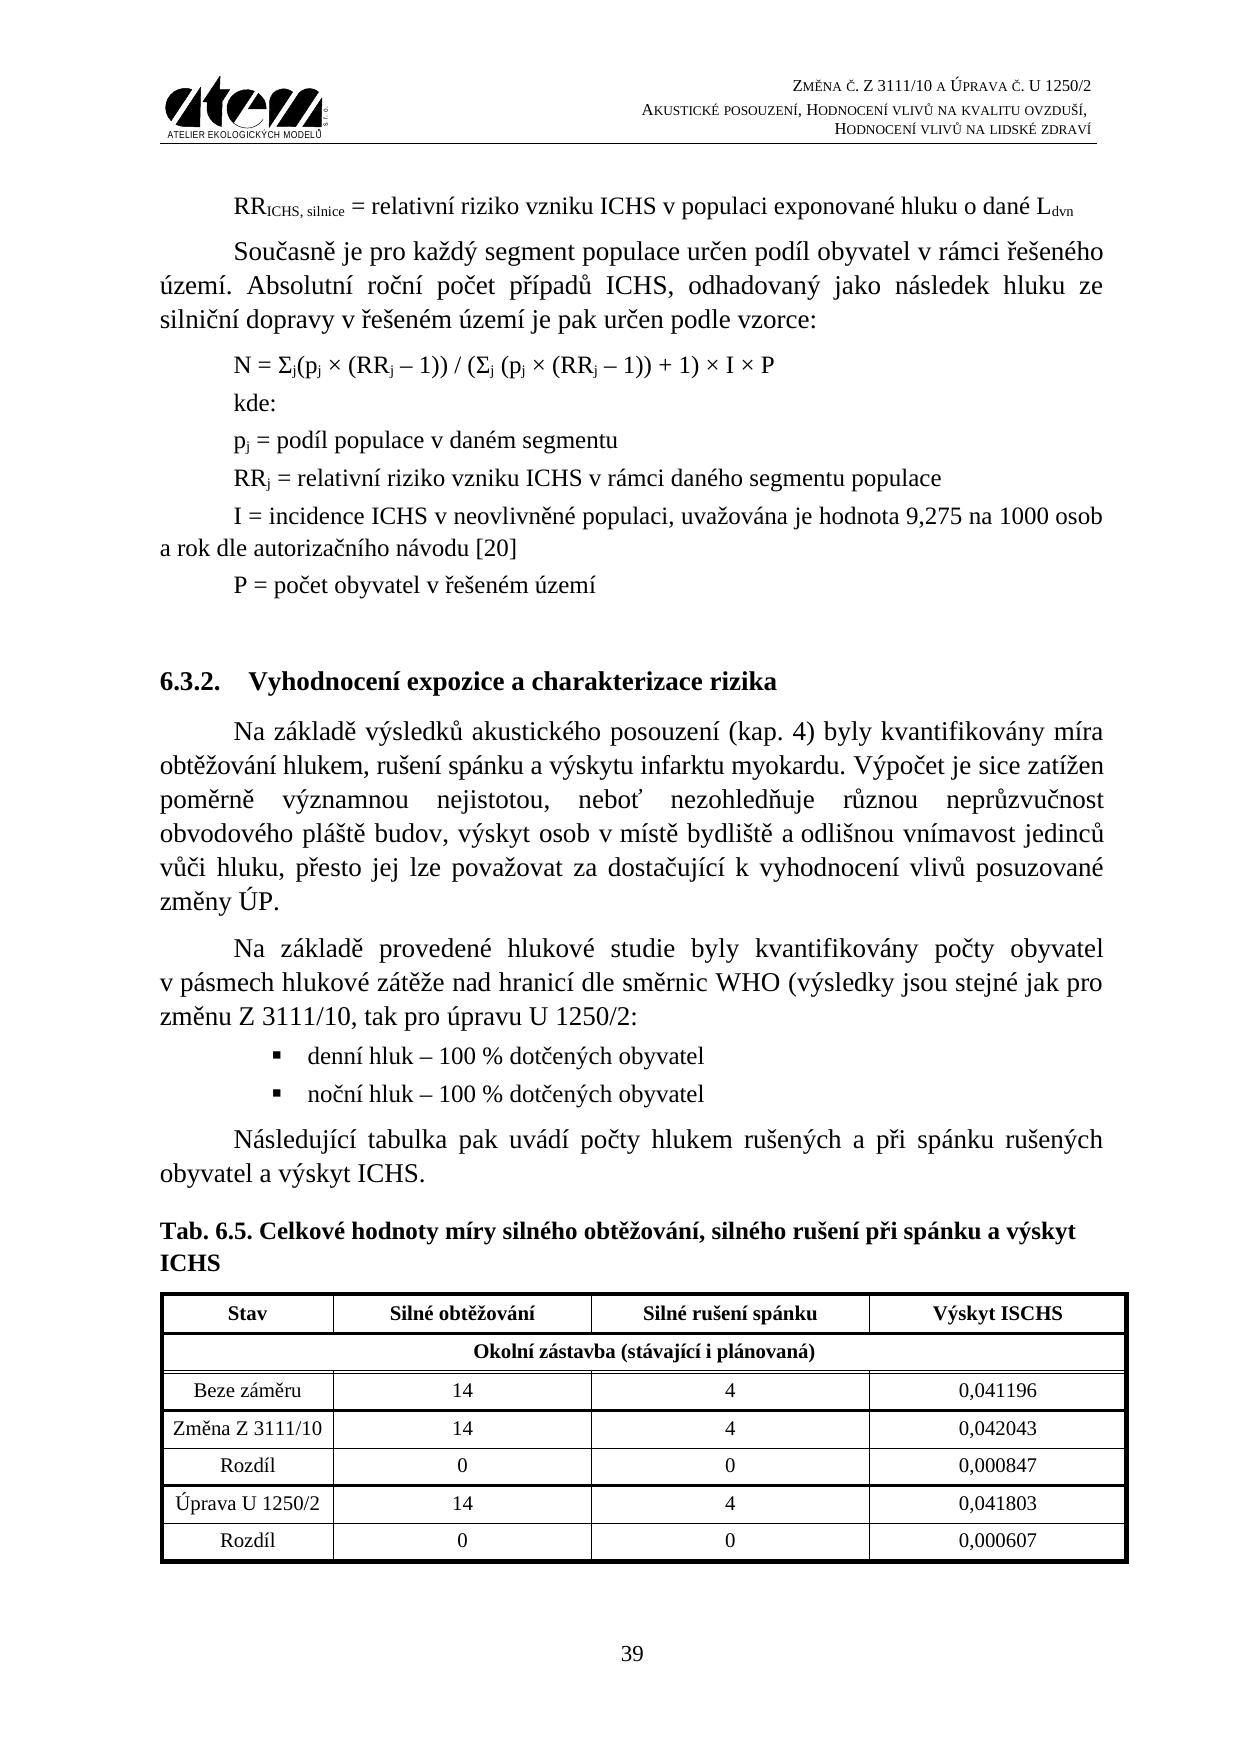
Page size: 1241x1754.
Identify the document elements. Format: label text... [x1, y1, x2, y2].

table_header Výskyt ISCHS [870, 1296, 1124, 1332]
table_cell Rozdíl [164, 1524, 333, 1559]
text N = Σj(pj × (RRj – 1)) / (Σj (pj × (RRj – 1)) + 1) × I × P [159, 350, 1104, 378]
table_cell 14 [334, 1487, 591, 1522]
text Následující tabulka pak uvádí počty hlukem rušených a při spánku rušených obyvatel a výskyt ICHS. [159, 1123, 1104, 1188]
table_cell Rozdíl [164, 1449, 333, 1484]
text Na základě provedené hlukové studie byly kvantifikovány počty obyvatel v pásmech hlukové zátěže nad hranicí dle směrnic WHO (výsledky jsou stejné jak pro změnu Z 3111/10, tak pro úpravu U 1250/2: [159, 932, 1104, 1032]
table_cell 14 [334, 1412, 591, 1447]
table_cell 4 [592, 1487, 869, 1522]
table_cell 0,000847 [870, 1449, 1124, 1484]
table_cell Úprava U 1250/2 [164, 1487, 333, 1522]
table_cell 0,000607 [870, 1524, 1124, 1559]
text kde: [159, 388, 1104, 416]
table_cell 4 [592, 1412, 869, 1447]
text Současně je pro každý segment populace určen podíl obyvatel v rámci řešeného území. Absolutní roční počet případů ICHS, odhadovaný jako následek hluku ze silniční dopravy v řešeném území je pak určen podle vzorce: [159, 235, 1104, 334]
list noční hluk – 100 % dotčených obyvatel [197, 1079, 1104, 1107]
table_cell 0 [592, 1524, 869, 1559]
text RRICHS, silnice = relativní riziko vzniku ICHS v populaci exponované hluku o dané Ldvn [159, 191, 1104, 219]
text P = počet obyvatel v řešeném území [159, 570, 1104, 599]
table_header Stav [164, 1296, 333, 1332]
table_cell 0 [334, 1524, 591, 1559]
list denní hluk – 100 % dotčených obyvatel [197, 1041, 1104, 1069]
text Tab. 6.5. Celkové hodnoty míry silného obtěžování, silného rušení při spánku a výskyt ICHS [159, 1216, 1104, 1276]
table_header Silné rušení spánku [592, 1296, 869, 1332]
table_cell 0,041196 [870, 1374, 1124, 1409]
table_cell 0 [592, 1449, 869, 1484]
table_cell 0 [334, 1449, 591, 1484]
table_cell Změna Z 3111/10 [164, 1412, 333, 1447]
text pj = podíl populace v daném segmentu [159, 425, 1104, 454]
table_cell 4 [592, 1374, 869, 1409]
table_cell 14 [334, 1374, 591, 1409]
subtitle Vyhodnocení expozice a charakterizace rizika [159, 665, 1104, 696]
table_cell Beze záměru [164, 1374, 333, 1409]
text Na základě výsledků akustického posouzení (kap. 4) byly kvantifikovány míra obtěžování hlukem, rušení spánku a výskytu infarktu myokardu. Výpočet je sice zatížen poměrně významnou nejistotou, neboť nezohledňuje různou neprůzvučnost obvodového pláště budov, výskyt osob v místě bydliště a odlišnou vnímavost jedinců vůči hluku, přesto jej lze považovat za dostačující k vyhodnocení vlivů posuzované změny ÚP. [159, 714, 1104, 917]
table_header Silné obtěžování [334, 1296, 591, 1332]
table_cell 0,041803 [870, 1487, 1124, 1522]
table_cell Okolní zástavba (stávající i plánovaná) [164, 1335, 1124, 1370]
text RRj = relativní riziko vzniku ICHS v rámci daného segmentu populace [159, 463, 1104, 492]
text I = incidence ICHS v neovlivněné populaci, uvažována je hodnota 9,275 na 1000 osob a rok dle autorizačního návodu [20] [159, 501, 1104, 561]
table_cell 0,042043 [870, 1412, 1124, 1447]
